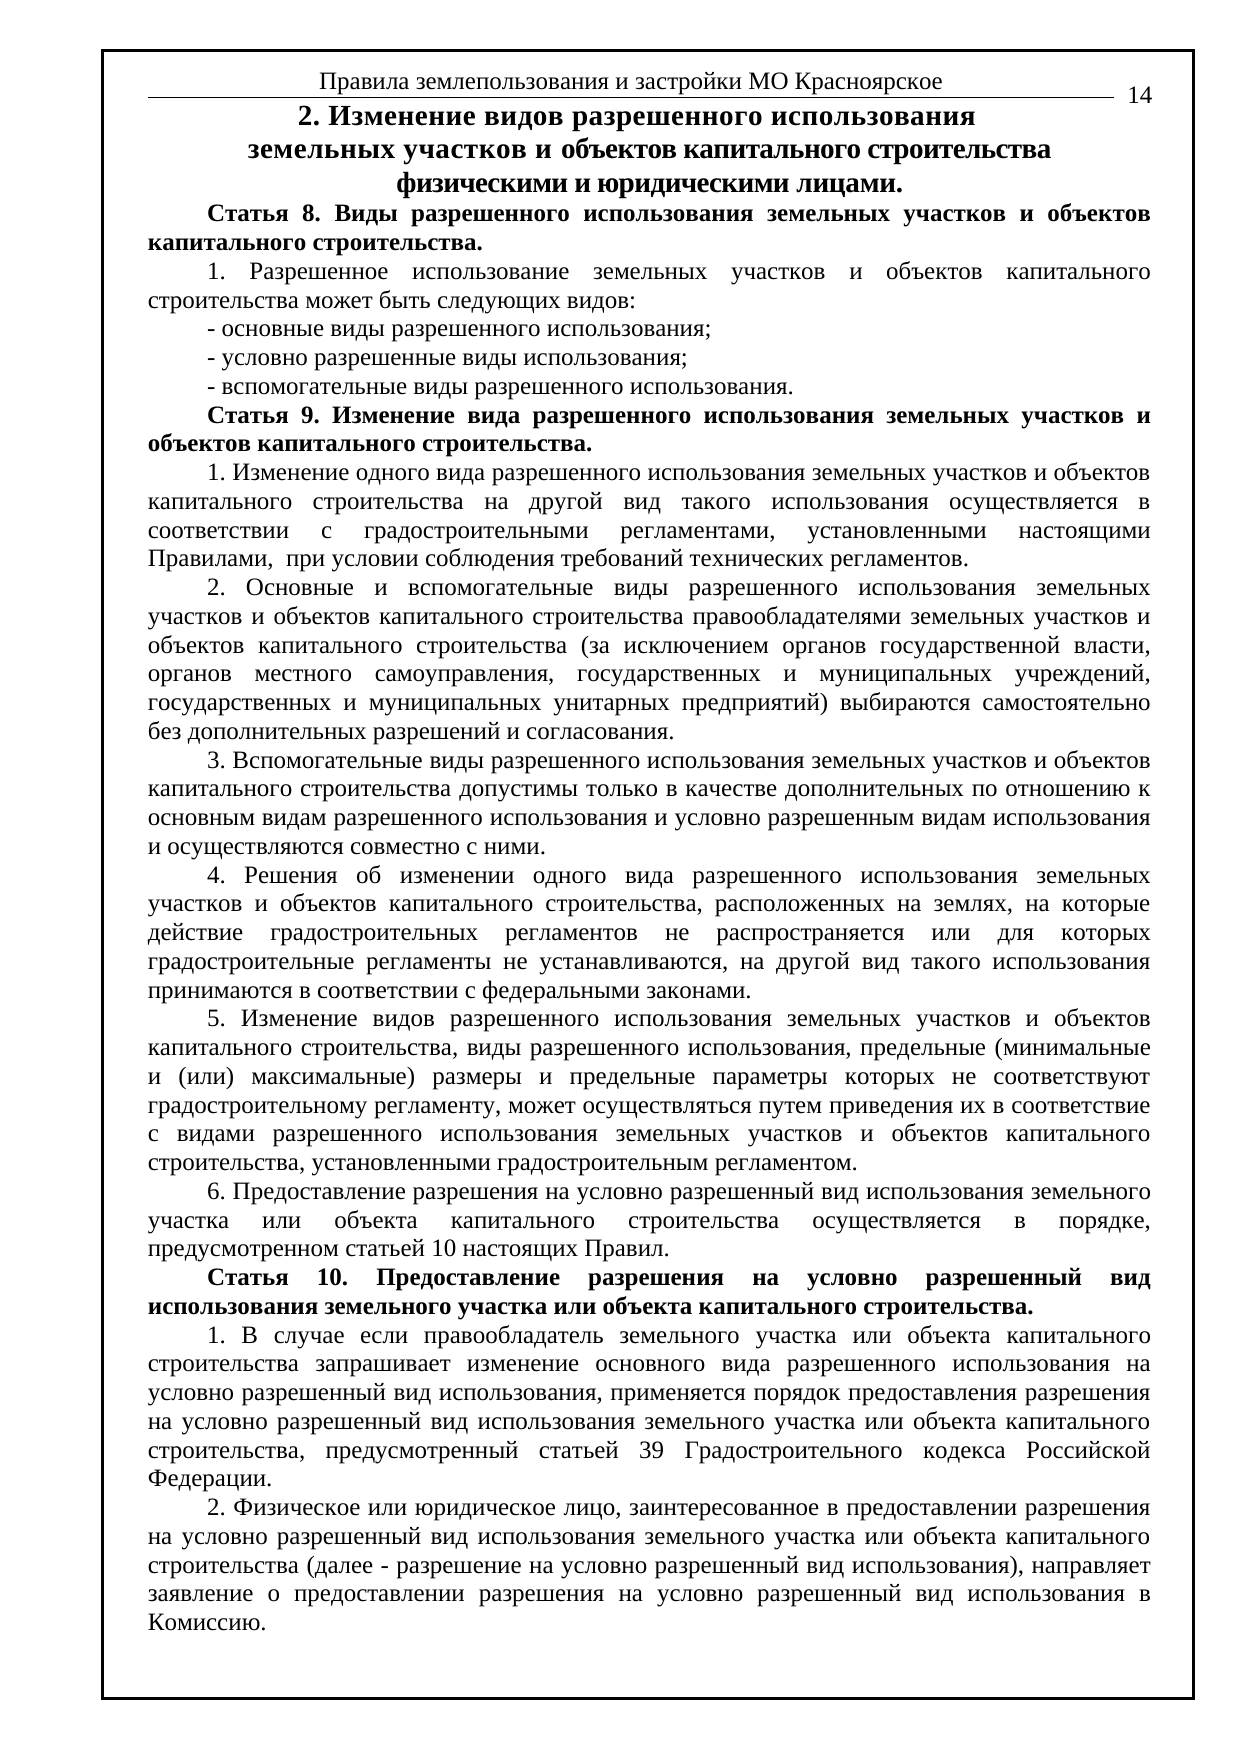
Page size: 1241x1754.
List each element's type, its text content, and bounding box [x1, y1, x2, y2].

text Статья 10. Предоставление разрешения на условно разрешенный вид использования земельного участка или объекта капитального строительства. [148, 1262, 1152, 1320]
list 2. Изменение видов разрешенного использования [148, 98, 1152, 131]
list физическими и юридическими лицами. [148, 165, 1152, 198]
list земельных участков и объектов капитального строительства [148, 131, 1152, 165]
text 5. Изменение видов разрешенного использования земельных участков и объектов капитального строительства, виды разрешенного использования, предельные (минимальные и (или) максимальные) размеры и предельные параметры которых не соответствуют градостроительному регламенту, может осуществляться путем приведения их в соответствие с видами разрешенного использования земельных участков и объектов капитального строительства, установленными градостроительным регламентом. [148, 1003, 1152, 1176]
text 2. Физическое или юридическое лицо, заинтересованное в предоставлении разрешения на условно разрешенный вид использования земельного участка или объекта капитального строительства (далее - разрешение на условно разрешенный вид использования), направляет заявление о предоставлении разрешения на условно разрешенный вид использования в Комиссию. [148, 1492, 1152, 1636]
text 1. Разрешенное использование земельных участков и объектов капитального строительства может быть следующих видов: [148, 256, 1152, 313]
text 2. Основные и вспомогательные виды разрешенного использования земельных участков и объектов капитального строительства правообладателями земельных участков и объектов капитального строительства (за исключением органов государственной власти, органов местного самоуправления, государственных и муниципальных учреждений, государственных и муниципальных унитарных предприятий) выбираются самостоятельно без дополнительных разрешений и согласования. [148, 572, 1152, 745]
text 6. Предоставление разрешения на условно разрешенный вид использования земельного участка или объекта капитального строительства осуществляется в порядке, предусмотренном статьей 10 настоящих Правил. [148, 1176, 1152, 1262]
text - вспомогательные виды разрешенного использования. [148, 371, 1152, 400]
subtitle Статья 9. Изменение вида разрешенного использования земельных участков и объектов капитального строительства. [148, 400, 1152, 457]
text - условно разрешенные виды использования; [148, 342, 1152, 371]
text 1. Изменение одного вида разрешенного использования земельных участков и объектов капитального строительства на другой вид такого использования осуществляется в соответствии с градостроительными регламентами, установленными настоящими Правилами, при условии соблюдения требований технических регламентов. [148, 457, 1152, 572]
subtitle Статья 8. Виды разрешенного использования земельных участков и объектов капитального строительства. [148, 198, 1152, 256]
text 1. В случае если правообладатель земельного участка или объекта капитального строительства запрашивает изменение основного вида разрешенного использования на условно разрешенный вид использования, применяется порядок предоставления разрешения на условно разрешенный вид использования земельного участка или объекта капитального строительства, предусмотренный статьей 39 Градостроительного кодекса Российской Федерации. [148, 1320, 1152, 1492]
text 4. Решения об изменении одного вида разрешенного использования земельных участков и объектов капитального строительства, расположенных на землях, на которые действие градостроительных регламентов не распространяется или для которых градостроительные регламенты не устанавливаются, на другой вид такого использования принимаются в соответствии с федеральными законами. [148, 860, 1152, 1003]
text 3. Вспомогательные виды разрешенного использования земельных участков и объектов капитального строительства допустимы только в качестве дополнительных по отношению к основным видам разрешенного использования и условно разрешенным видам использования и осуществляются совместно с ними. [148, 745, 1152, 860]
text - основные виды разрешенного использования; [148, 313, 1152, 342]
